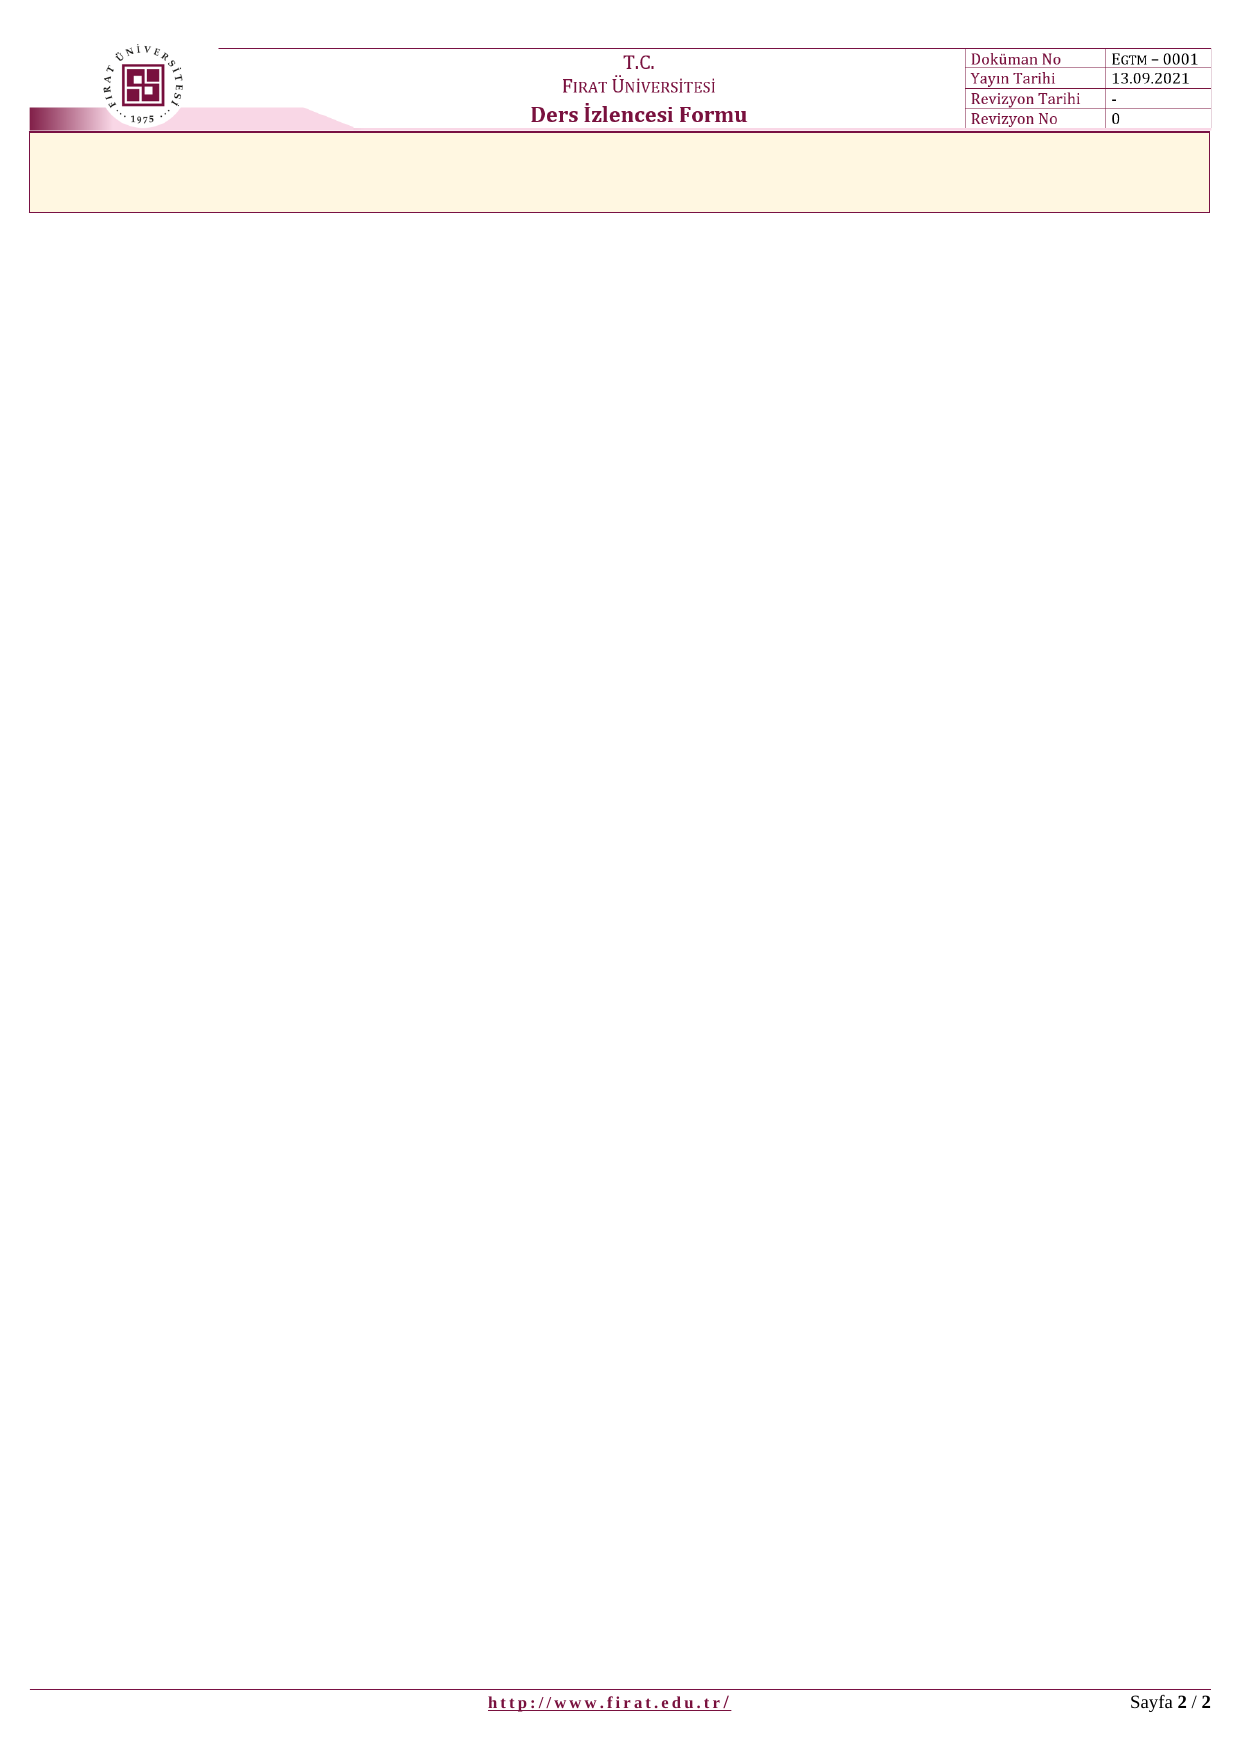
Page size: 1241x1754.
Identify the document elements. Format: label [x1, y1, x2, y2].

picture [29, 41, 1212, 132]
